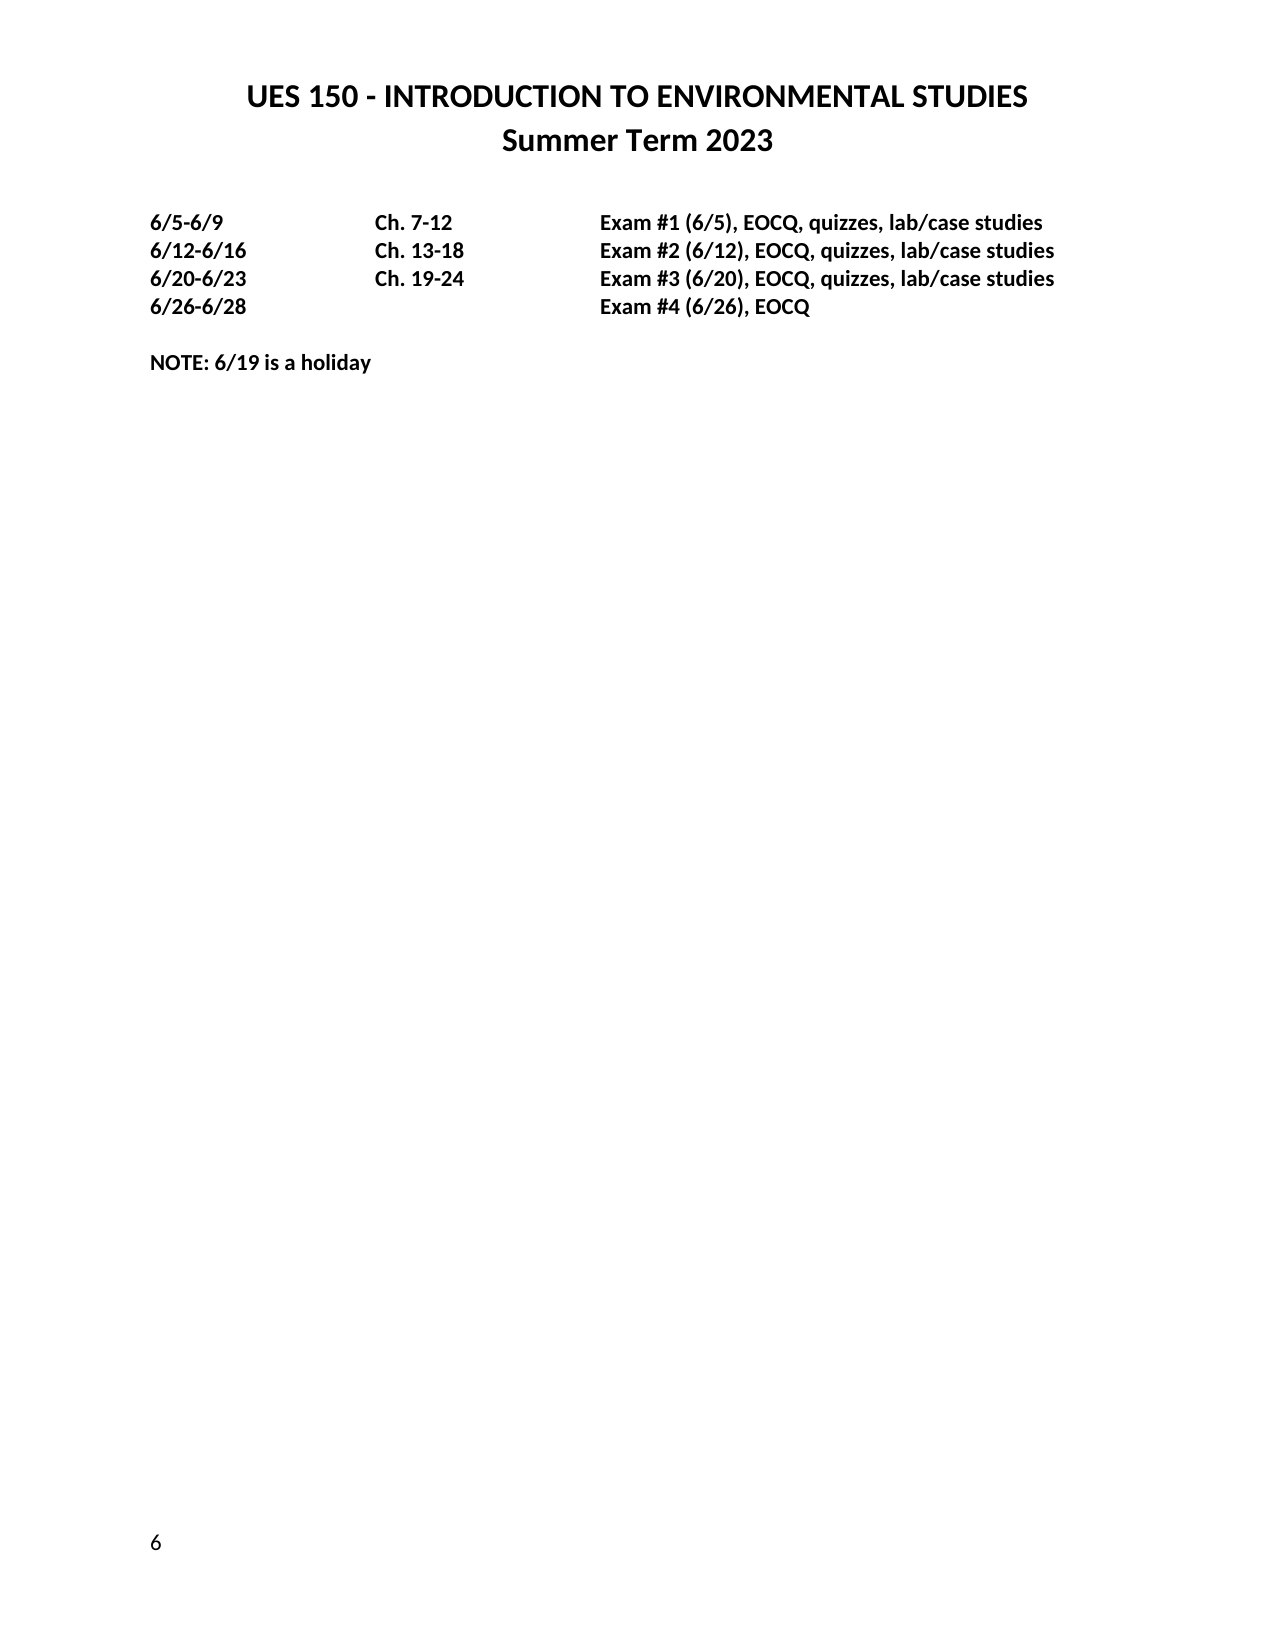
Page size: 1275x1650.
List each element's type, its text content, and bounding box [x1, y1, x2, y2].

text 6/26-6/28 Exam #4 (6/26), EOCQ [150, 292, 1125, 320]
text 6/5-6/9 Ch. 7-12 Exam #1 (6/5), EOCQ, quizzes, lab/case studies [150, 208, 1125, 236]
text NOTE: 6/19 is a holiday [150, 348, 1125, 376]
text 6/12-6/16 Ch. 13-18 Exam #2 (6/12), EOCQ, quizzes, lab/case studies [150, 236, 1125, 264]
text 6/20-6/23 Ch. 19-24 Exam #3 (6/20), EOCQ, quizzes, lab/case studies [150, 264, 1125, 292]
